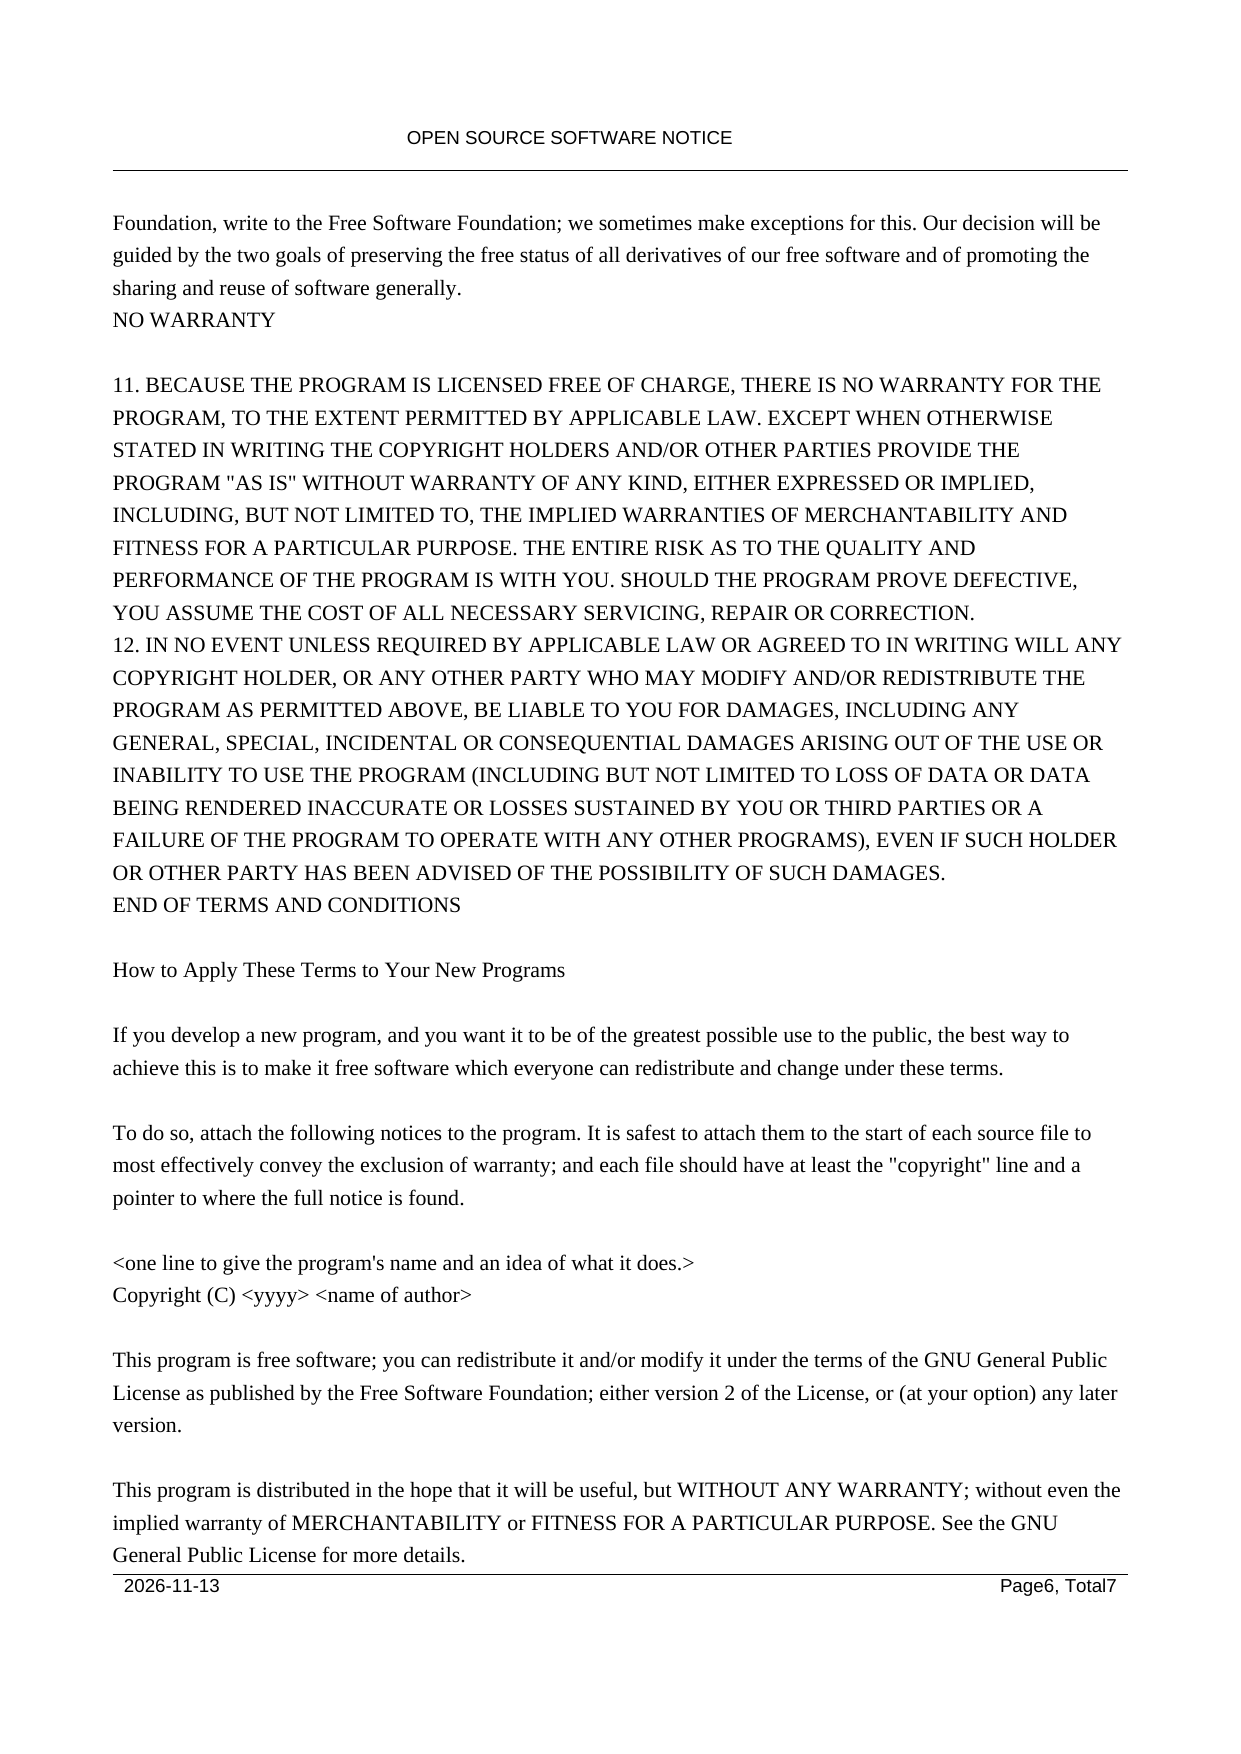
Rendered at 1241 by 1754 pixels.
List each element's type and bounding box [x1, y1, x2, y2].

text [112, 206, 1128, 1571]
